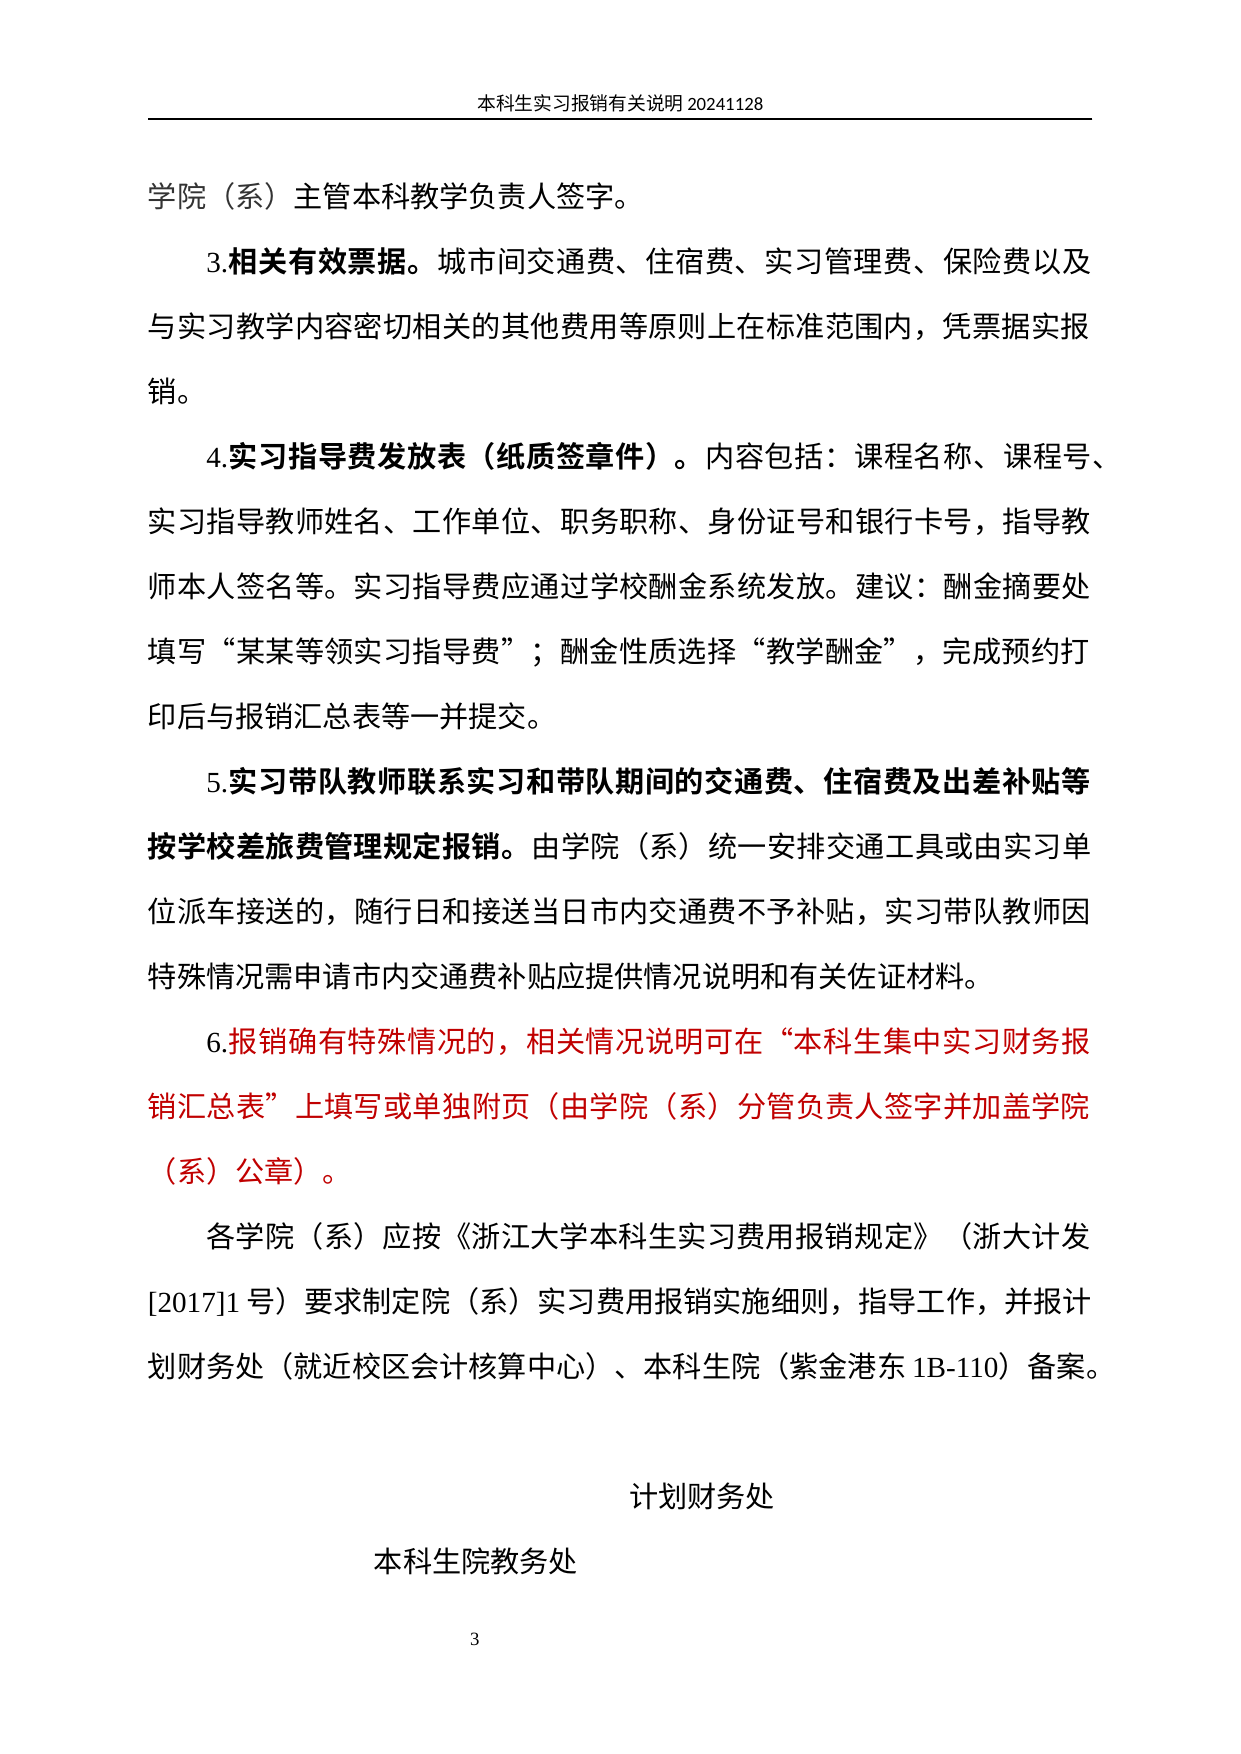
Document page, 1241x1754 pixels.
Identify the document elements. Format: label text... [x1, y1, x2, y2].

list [148, 162, 1092, 227]
text 各学院（系）应按《浙江大学本科生实习费用报销规定》（浙大计发[2017]1号）要求制定院（系）实习费用报销实施细则，指导工作，并报计划财务处（就近校区会计核算中心）、本科生院（紫金港东1B-110）备案。 [148, 1202, 1092, 1397]
list 3.相关有效票据。城市间交通费、住宿费、实习管理费、保险费以及与实习教学内容密切相关的其他费用等原则上在标准范围内，凭票据实报销。 [148, 227, 1092, 422]
text 本科生院教务处 [148, 1527, 1092, 1592]
list 4.实习指导费发放表（纸质签章件）。内容包括：课程名称、课程号、实习指导教师姓名、工作单位、职务职称、身份证号和银行卡号，指导教师本人签名等。实习指导费应通过学校酬金系统发放。建议：酬金摘要处填写“某某等领实习指导费”；酬金性质选择“教学酬金”，完成预约打印后与报销汇总表等一并提交。 [148, 422, 1092, 747]
list 5.实习带队教师联系实习和带队期间的交通费、住宿费及出差补贴等按学校差旅费管理规定报销。由学院（系）统一安排交通工具或由实习单位派车接送的，随行日和接送当日市内交通费不予补贴，实习带队教师因特殊情况需申请市内交通费补贴应提供情况说明和有关佐证材料。 [148, 747, 1092, 1007]
list 6.报销确有特殊情况的，相关情况说明可在“本科生集中实习财务报销汇总表”上填写或单独附页（由学院（系）分管负责人签字并加盖学院（系）公章）。 [148, 1007, 1092, 1202]
text 计划财务处 [148, 1462, 1092, 1527]
